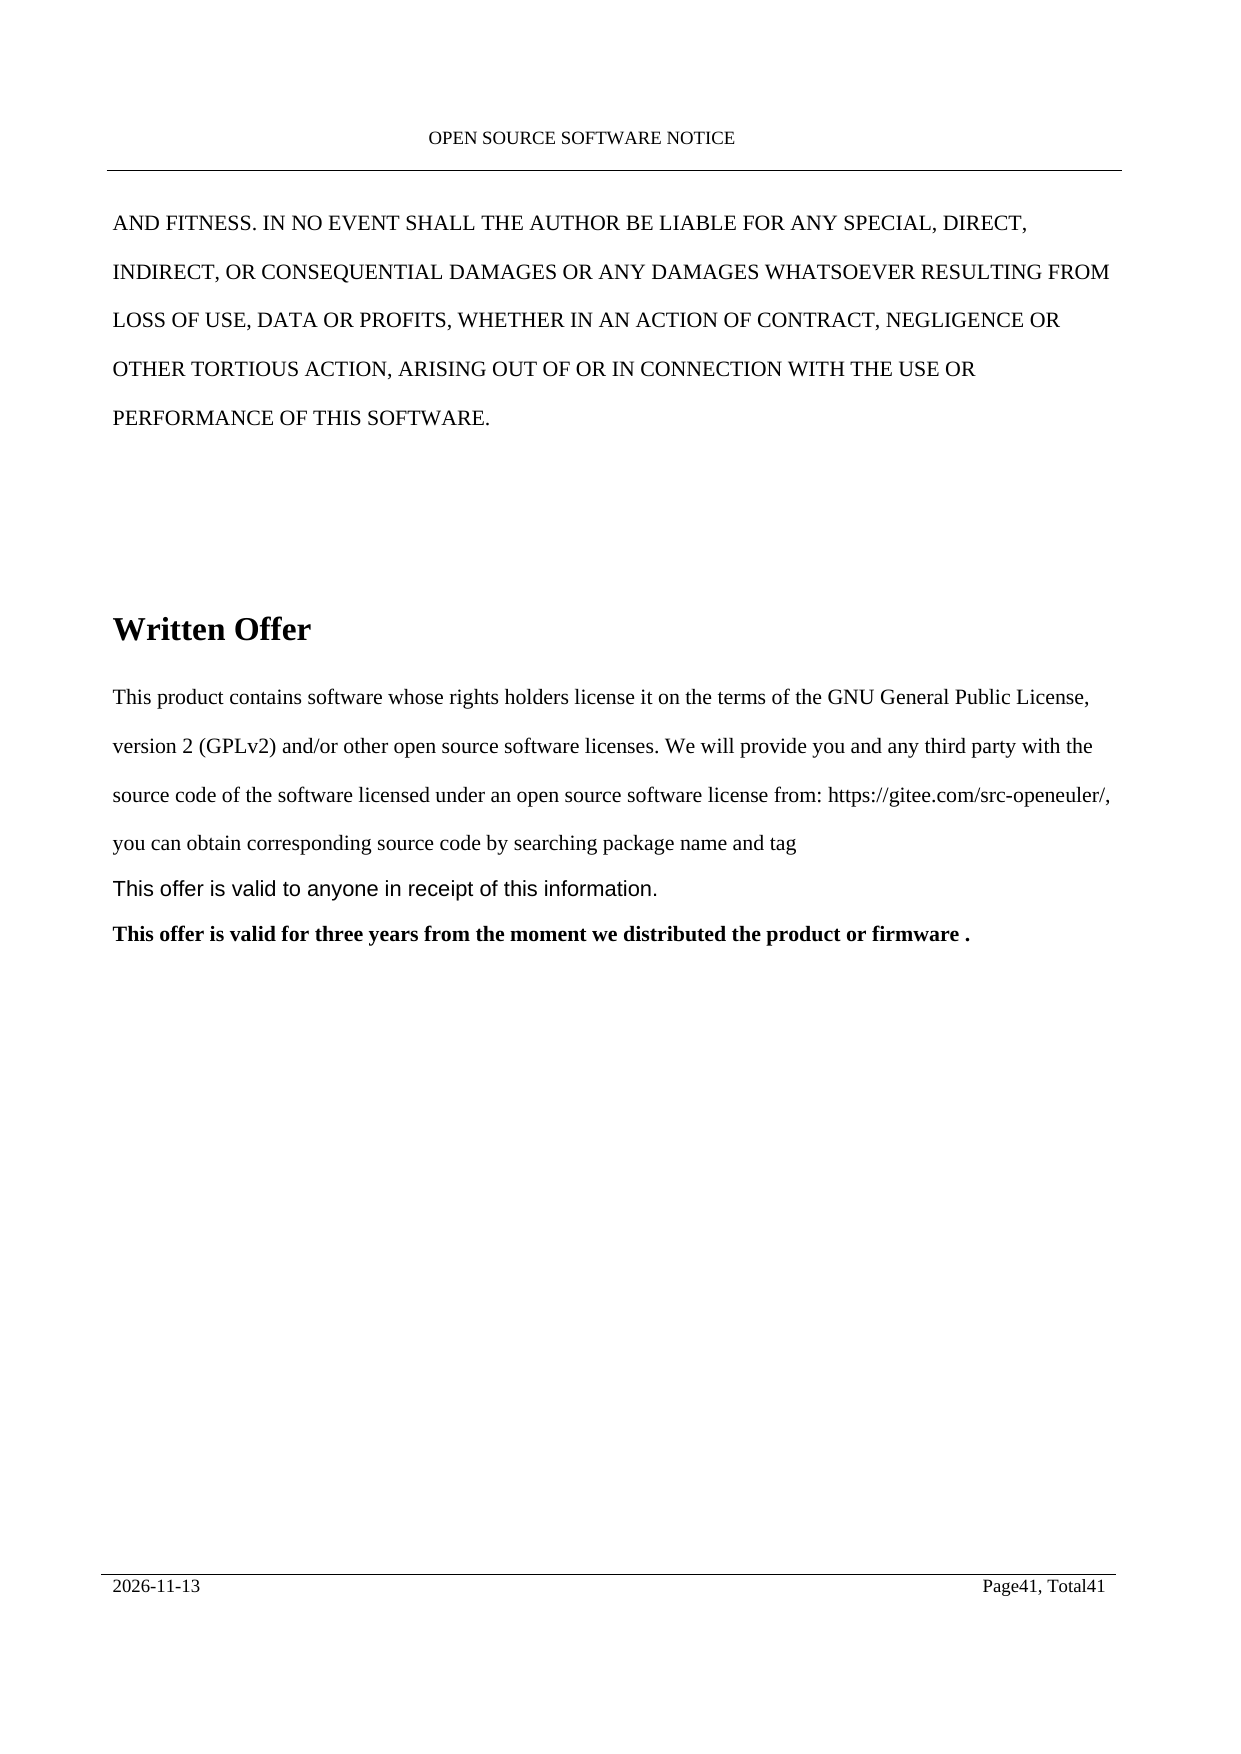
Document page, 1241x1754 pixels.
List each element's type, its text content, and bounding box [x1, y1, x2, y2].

text Written Offer [112, 596, 1128, 661]
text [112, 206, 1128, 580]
text This offer is valid to anyone in receipt of this information. [112, 872, 1128, 904]
text This product contains software whose rights holders license it on the terms of the GNU General Public License, version 2 (GPLv2) and/or other open source software licenses. We will provide you and any third party with the source code of the software licensed under an open source software license from: https://gitee.com/src-openeuler/, you can obtain corresponding source code by searching package name and tag [112, 681, 1128, 859]
text This offer is valid for three years from the moment we distributed the product or firmware . [112, 917, 1128, 949]
